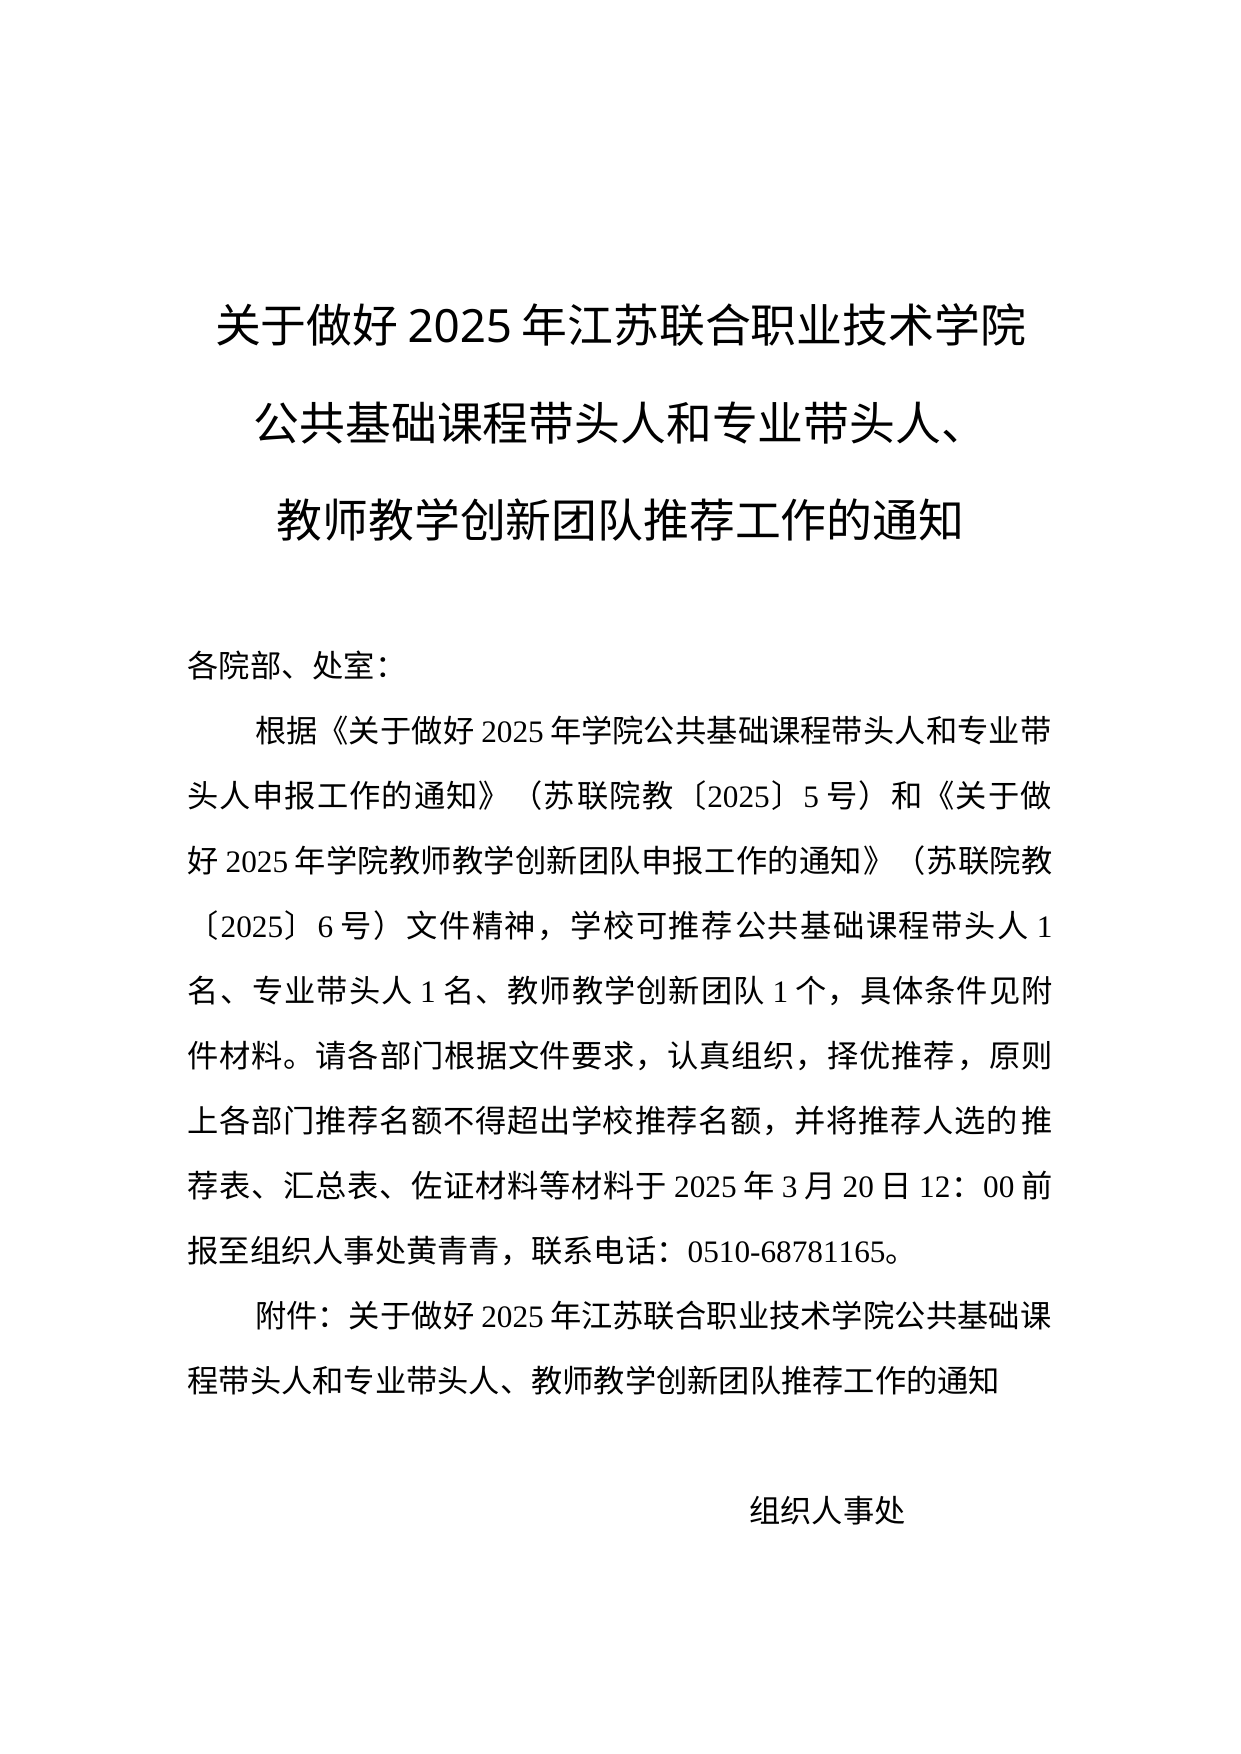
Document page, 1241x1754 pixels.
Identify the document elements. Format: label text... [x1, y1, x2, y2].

text 各院部、处室： [187, 632, 1053, 697]
text 组织人事处 [187, 1477, 1053, 1542]
subtitle 关于做好2025年江苏联合职业技术学院 [187, 274, 1053, 372]
subtitle 教师教学创新团队推荐工作的通知 [187, 469, 1053, 567]
text 根据《关于做好2025年学院公共基础课程带头人和专业带头人申报工作的通知》（苏联院教〔2025〕5号）和《关于做好2025年学院教师教学创新团队申报工作的通知》（苏联院教〔2025〕6号）文件精神，学校可推荐公共基础课程带头人1名、专业带头人1名、教师教学创新团队1个，具体条件见附件材料。请各部门根据文件要求，认真组织，择优推荐，原则上各部门推荐名额不得超出学校推荐名额，并将推荐人选的推荐表、汇总表、佐证材料等材料于2025年3月20日12：00前报至组织人事处黄青青，联系电话：0510-68781165。 [187, 697, 1053, 1282]
subtitle 公共基础课程带头人和专业带头人、 [187, 372, 1053, 469]
text 附件：关于做好2025年江苏联合职业技术学院公共基础课程带头人和专业带头人、教师教学创新团队推荐工作的通知 [187, 1282, 1053, 1412]
